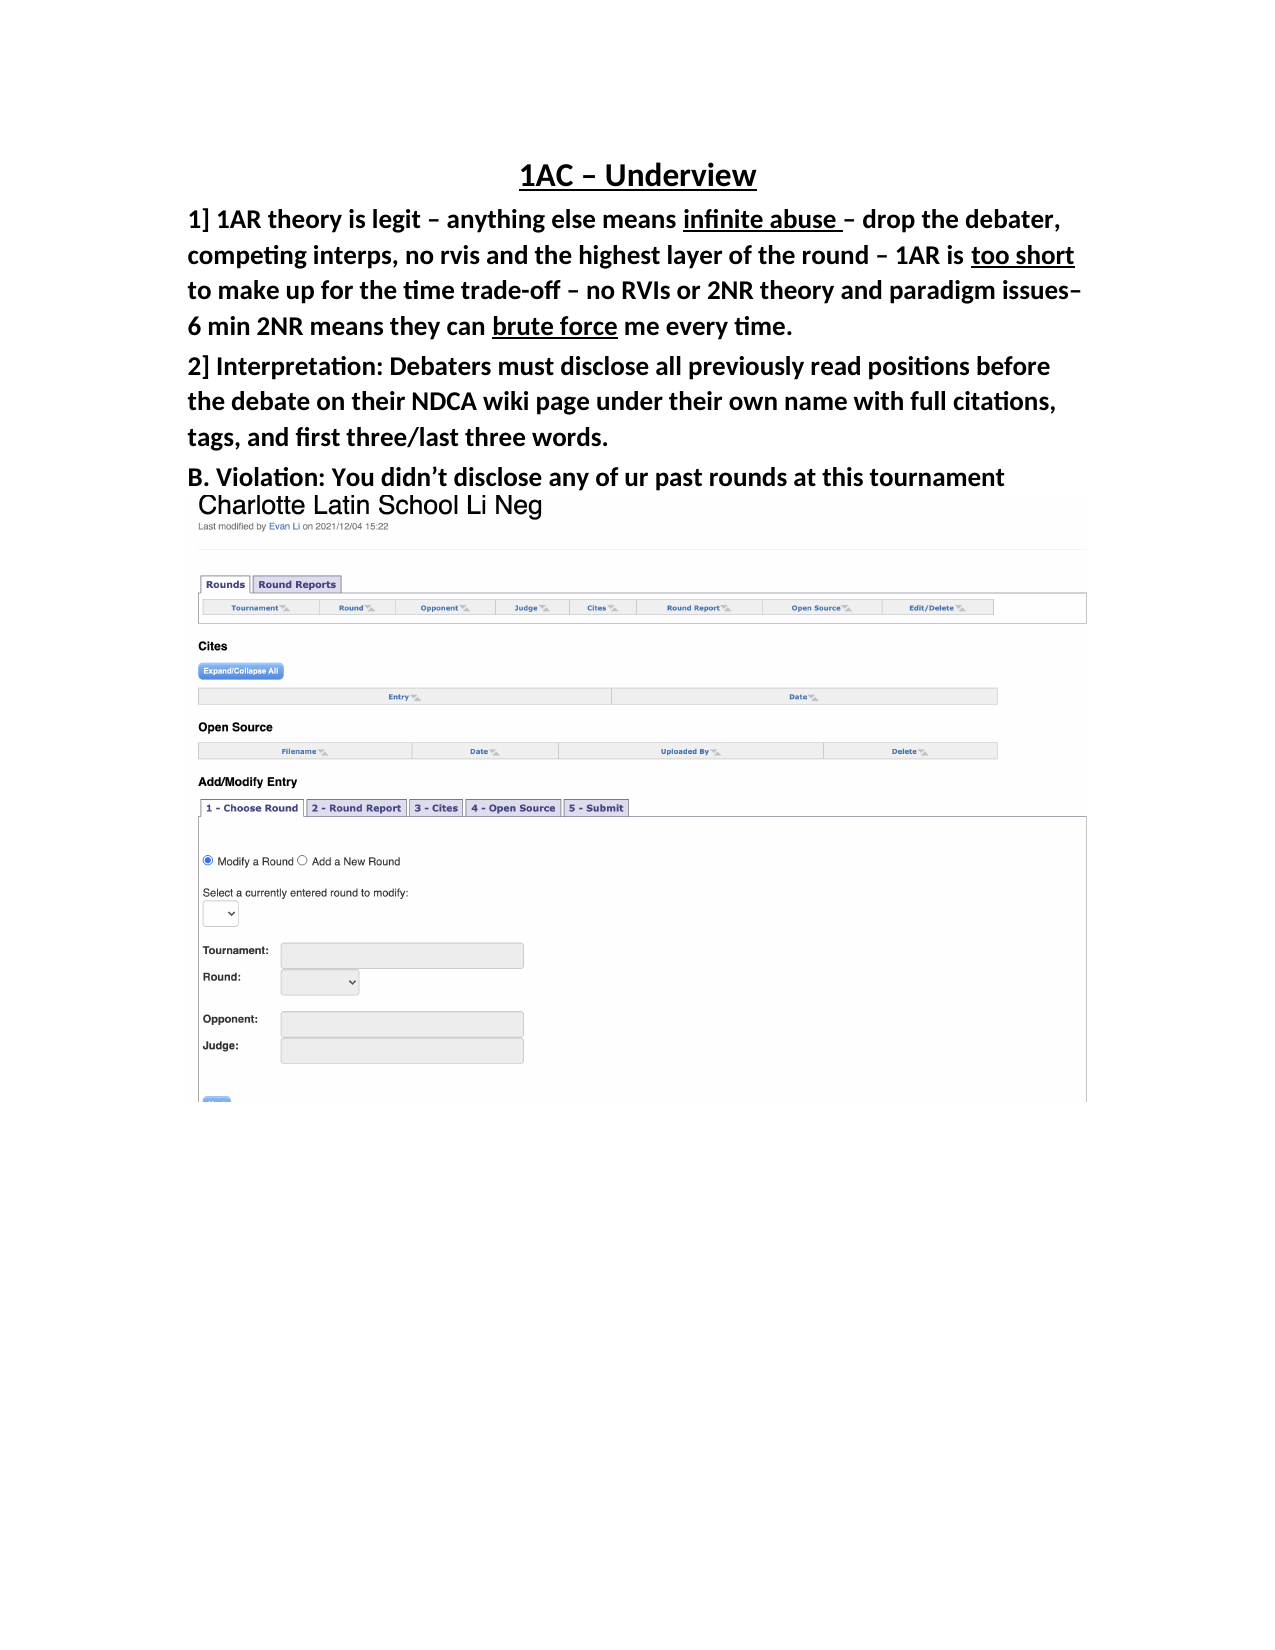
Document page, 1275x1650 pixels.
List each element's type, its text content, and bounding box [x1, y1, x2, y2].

subtitle B. Violation: You didn’t disclose any of ur past rounds at this tournament [187, 460, 1087, 493]
picture [187, 495, 1088, 1102]
subtitle 2] Interpretation: Debaters must disclose all previously read positions before the debate on their NDCA wiki page under their own name with full citations, tags, and first three/last three words. [187, 349, 1087, 453]
subtitle 1AC – Underview [187, 154, 1087, 195]
subtitle 1] 1AR theory is legit – anything else means infinite abuse – drop the debater, competing interps, no rvis and the highest layer of the round – 1AR is too short to make up for the time trade-off – no RVIs or 2NR theory and paradigm issues– 6 min 2NR means they can brute force me every time. [187, 202, 1087, 342]
